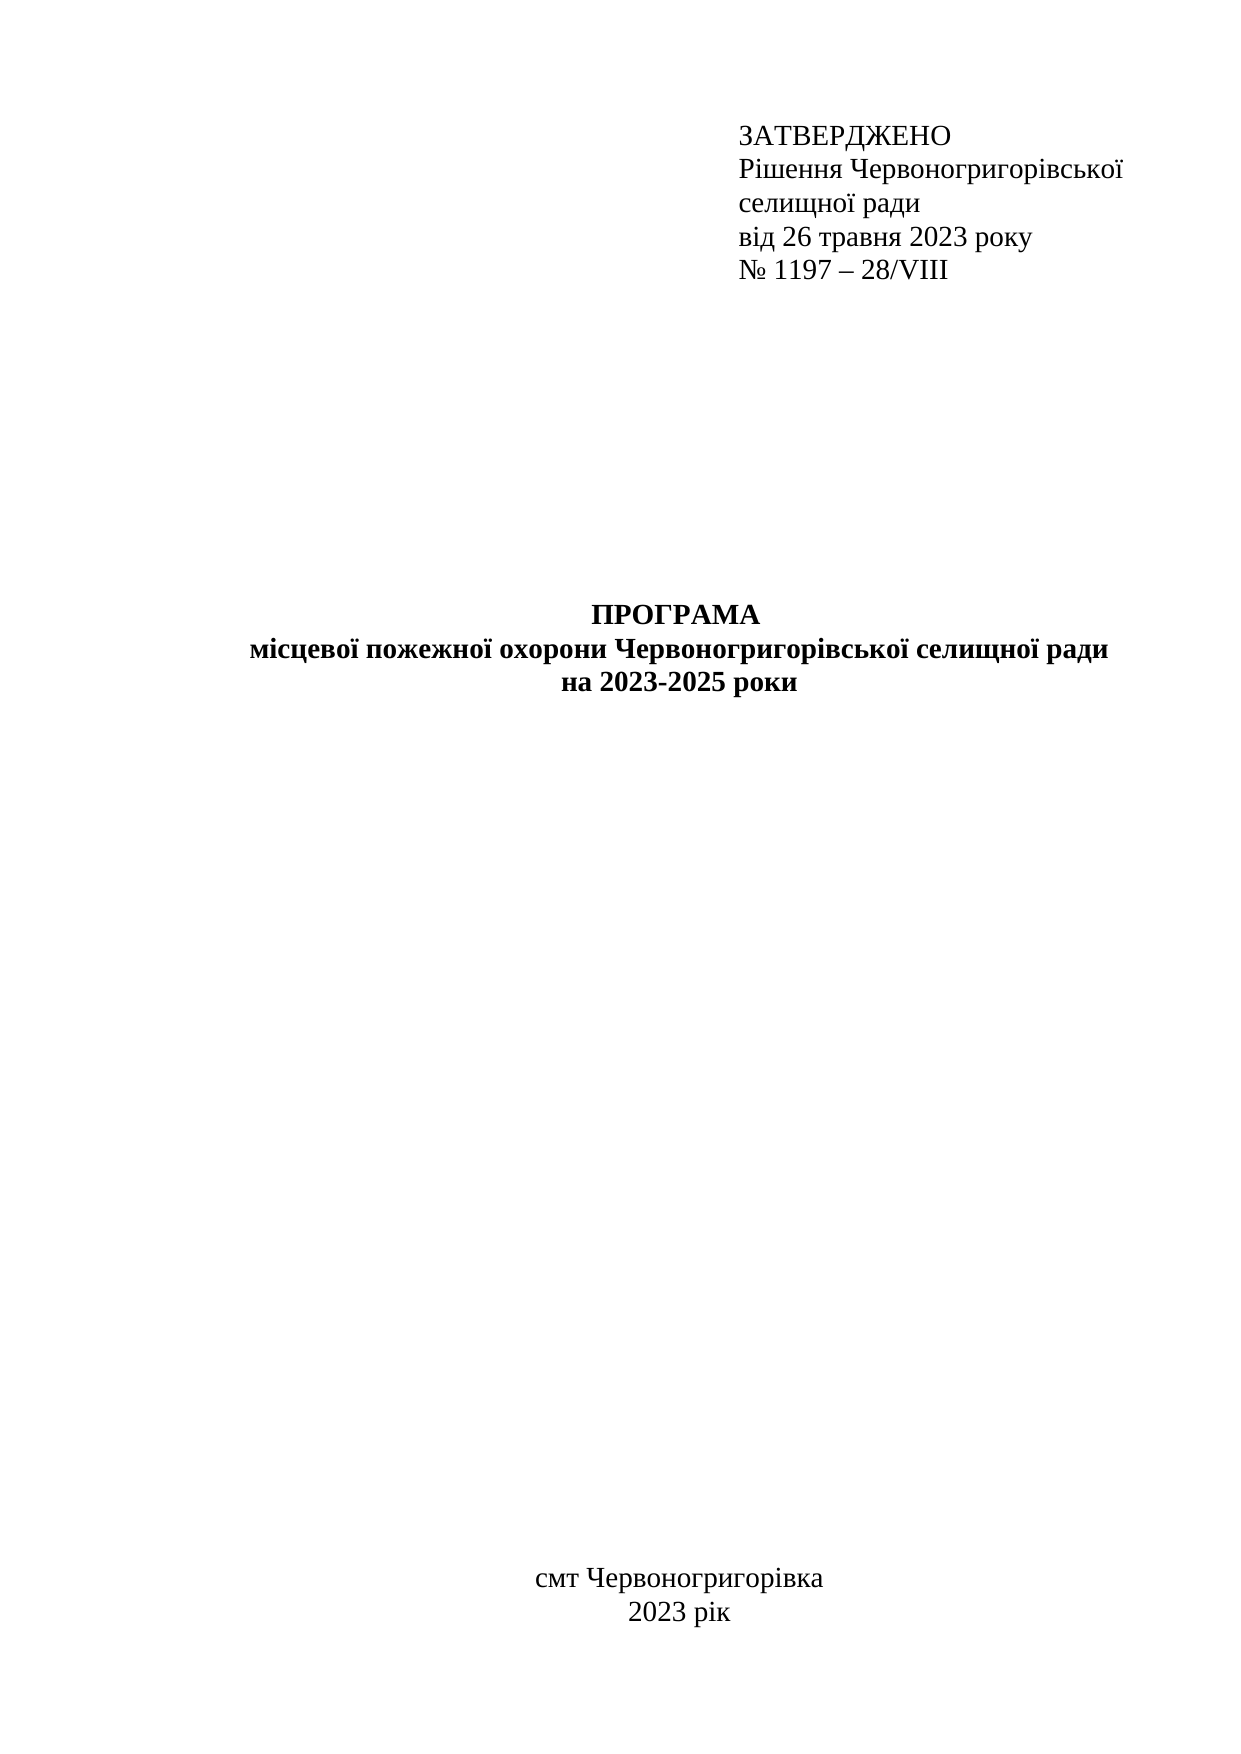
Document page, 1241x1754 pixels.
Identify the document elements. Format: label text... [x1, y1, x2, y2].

text на 2023-2025 роки [177, 664, 1181, 698]
text 2023 рік [177, 1594, 1181, 1627]
text селищної ради [177, 185, 1181, 219]
text ЗАТВЕРДЖЕНО [177, 118, 1181, 152]
text смт Червоногригорівка [177, 1560, 1181, 1594]
text № 1197 – 28/VІІІ [177, 252, 1181, 286]
text ПРОГРАМА місцевої пожежної охорони Червоногригорівської селищної ради [177, 597, 1181, 664]
text від 26 травня 2023 року [177, 219, 1181, 252]
text Рішення Червоногригорівської [177, 152, 1181, 185]
